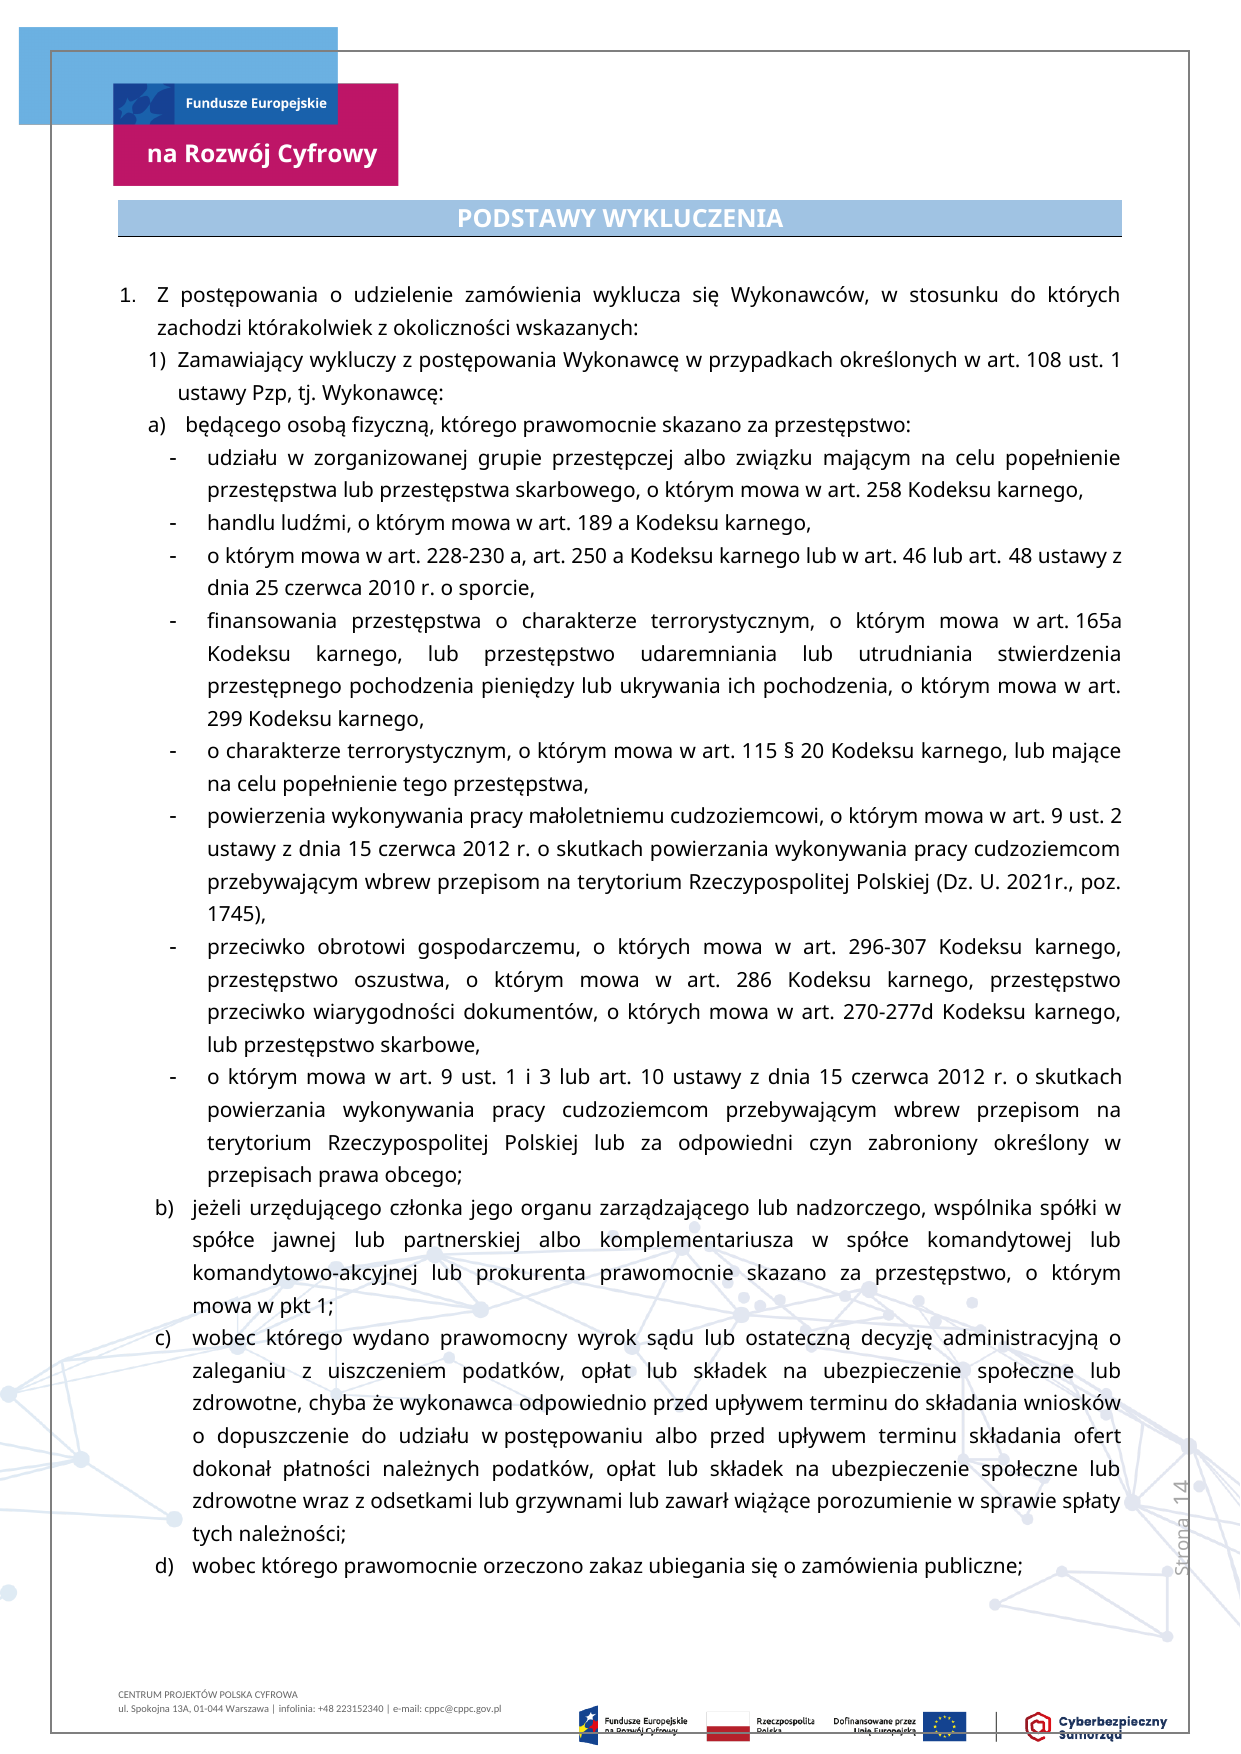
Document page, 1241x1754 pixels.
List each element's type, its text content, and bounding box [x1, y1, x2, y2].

list jeżeli urzędującego członka jego organu zarządzającego lub nadzorczego, wspólnika spółki w spółce jawnej lub partnerskiej albo komplementariusza w spółce komandytowej lub komandytowo-akcyjnej lub prokurenta prawomocnie skazano za przestępstwo, o którym mowa w pkt 1; [154, 1193, 1122, 1319]
list będącego osobą fizyczną, którego prawomocnie skazano za przestępstwo: [148, 410, 1122, 439]
picture [18, 27, 399, 186]
list o którym mowa w art. 228-230 a, art. 250 a Kodeksu karnego lub w art. 46 lub art. 48 ustawy z dnia 25 czerwca 2010 r. o sporcie, [169, 541, 1122, 602]
text Podstawy wykluczenia [118, 200, 1122, 236]
list finansowania przestępstwa o charakterze terrorystycznym, o którym mowa w art. 165a Kodeksu karnego, lub przestępstwo udaremniania lub utrudniania stwierdzenia przestępnego pochodzenia pieniędzy lub ukrywania ich pochodzenia, o którym mowa w art. 299 Kodeksu karnego, [169, 606, 1122, 732]
picture [1179, 1532, 1188, 1537]
list o którym mowa w art. 9 ust. 1 i 3 lub art. 10 ustawy z dnia 15 czerwca 2012 r. o skutkach powierzania wykonywania pracy cudzoziemcom przebywającym wbrew przepisom na terytorium Rzeczypospolitej Polskiej lub za odpowiedni czyn zabroniony określony w przepisach prawa obcego; [169, 1062, 1122, 1189]
list wobec którego wydano prawomocny wyrok sądu lub ostateczną decyzję administracyjną o zaleganiu z uiszczeniem podatków, opłat lub składek na ubezpieczenie społeczne lub zdrowotne, chyba że wykonawca odpowiednio przed upływem terminu do składania wniosków o dopuszczenie do udziału w postępowaniu albo przed upływem terminu składania ofert dokonał płatności należnych podatków, opłat lub składek na ubezpieczenie społeczne lub zdrowotne wraz z odsetkami lub grzywnami lub zawarł wiążące porozumienie w sprawie spłaty tych należności; [154, 1323, 1122, 1547]
list Z postępowania o udzielenie zamówienia wyklucza się Wykonawców, w stosunku do których zachodzi którakolwiek z okoliczności wskazanych: [119, 280, 1122, 341]
list powierzenia wykonywania pracy małoletniemu cudzoziemcowi, o którym mowa w art. 9 ust. 2 ustawy z dnia 15 czerwca 2012 r. o skutkach powierzania wykonywania pracy cudzoziemcom przebywającym wbrew przepisom na terytorium Rzeczypospolitej Polskiej (Dz. U. 2021r., poz. 1745), [169, 802, 1122, 928]
picture [52, 1221, 1188, 1732]
list udziału w zorganizowanej grupie przestępczej albo związku mającym na celu popełnienie przestępstwa lub przestępstwa skarbowego, o którym mowa w art. 258 Kodeksu karnego, [169, 443, 1122, 504]
picture [0, 1221, 1240, 1754]
picture [52, 52, 399, 186]
list o charakterze terrorystycznym, o którym mowa w art. 115 § 20 Kodeksu karnego, lub mające na celu popełnienie tego przestępstwa, [169, 736, 1122, 797]
picture [1179, 1542, 1187, 1548]
list wobec którego prawomocnie orzeczono zakaz ubiegania się o zamówienia publiczne; [154, 1552, 1122, 1580]
list przeciwko obrotowi gospodarczemu, o których mowa w art. 296-307 Kodeksu karnego, przestępstwo oszustwa, o którym mowa w art. 286 Kodeksu karnego, przestępstwo przeciwko wiarygodności dokumentów, o których mowa w art. 270-277d Kodeksu karnego, lub przestępstwo skarbowe, [169, 932, 1122, 1058]
list Zamawiający wykluczy z postępowania Wykonawcę w przypadkach określonych w art. 108 ust. 1 ustawy Pzp, tj. Wykonawcę: [148, 345, 1122, 406]
list handlu ludźmi, o którym mowa w art. 189 a Kodeksu karnego, [169, 508, 1122, 537]
